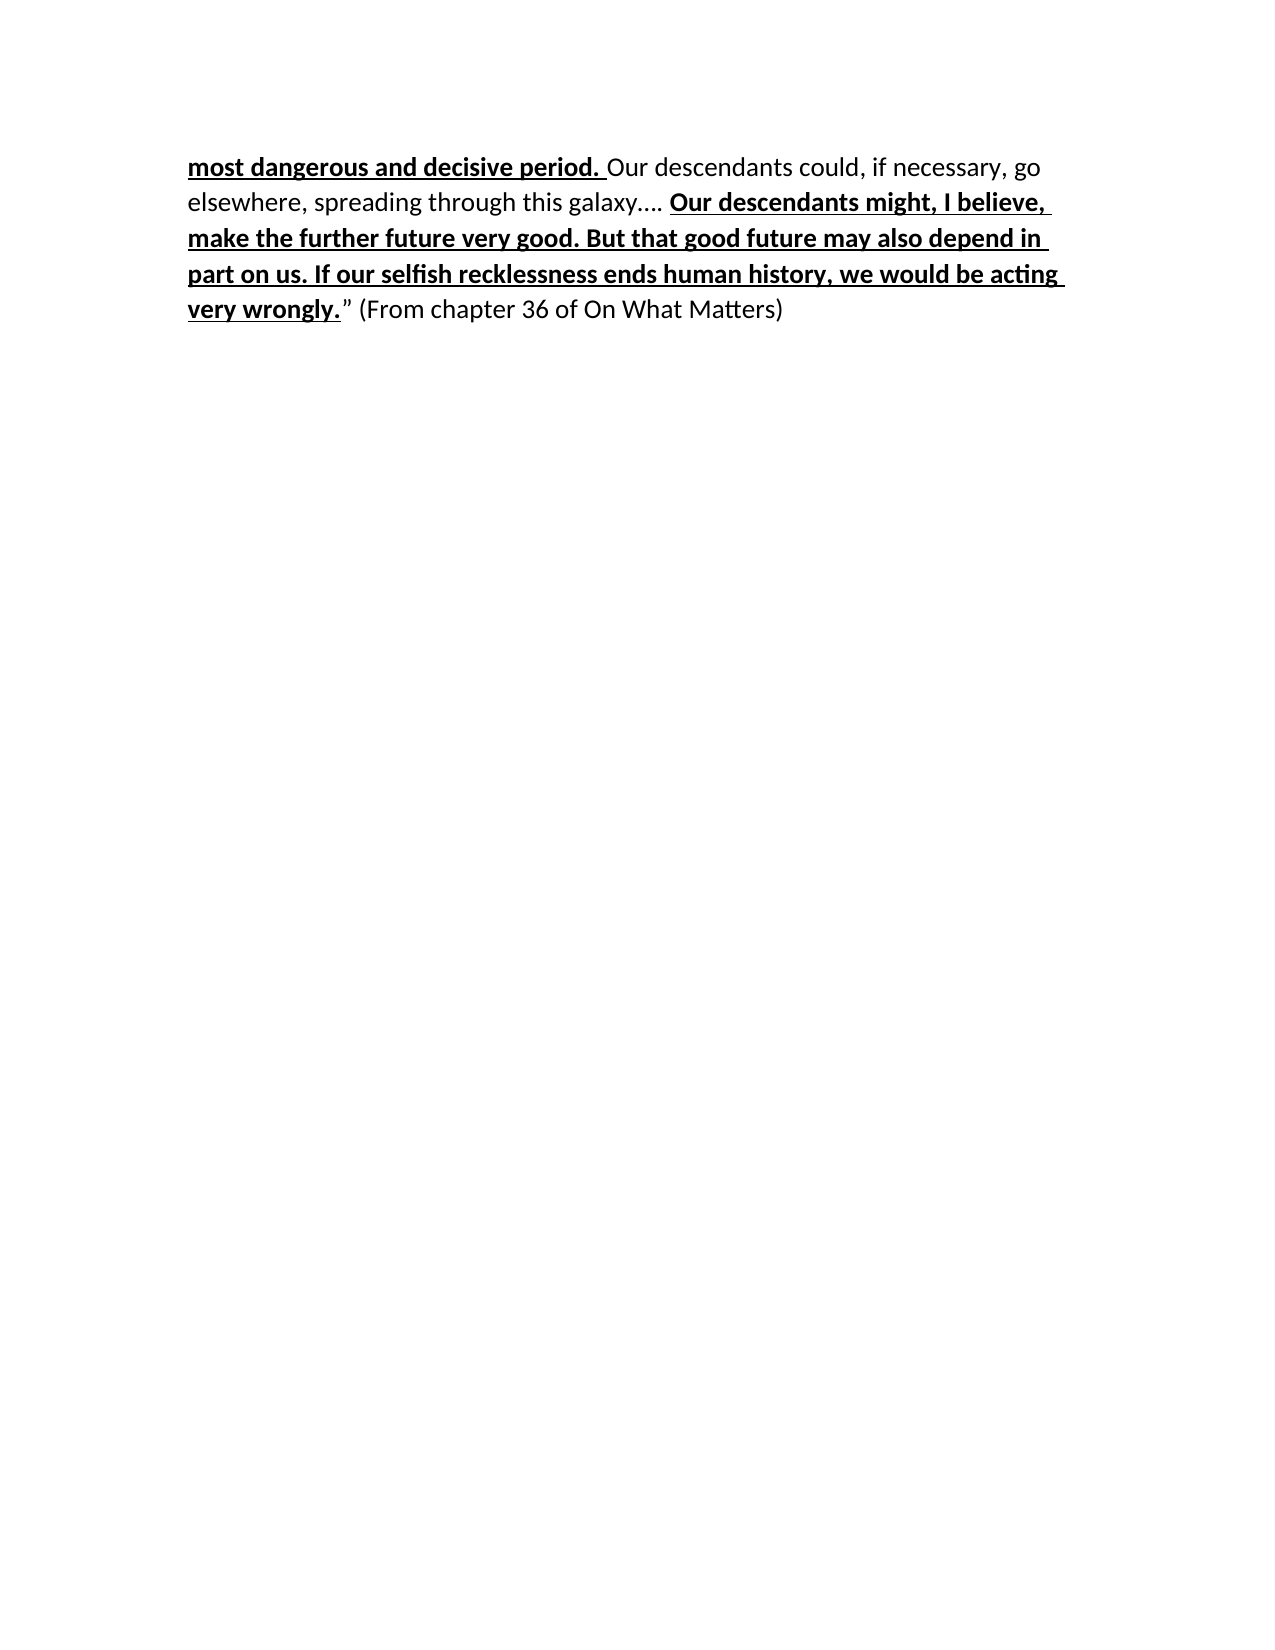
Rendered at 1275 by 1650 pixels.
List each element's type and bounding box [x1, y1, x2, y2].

text [187, 150, 1087, 326]
